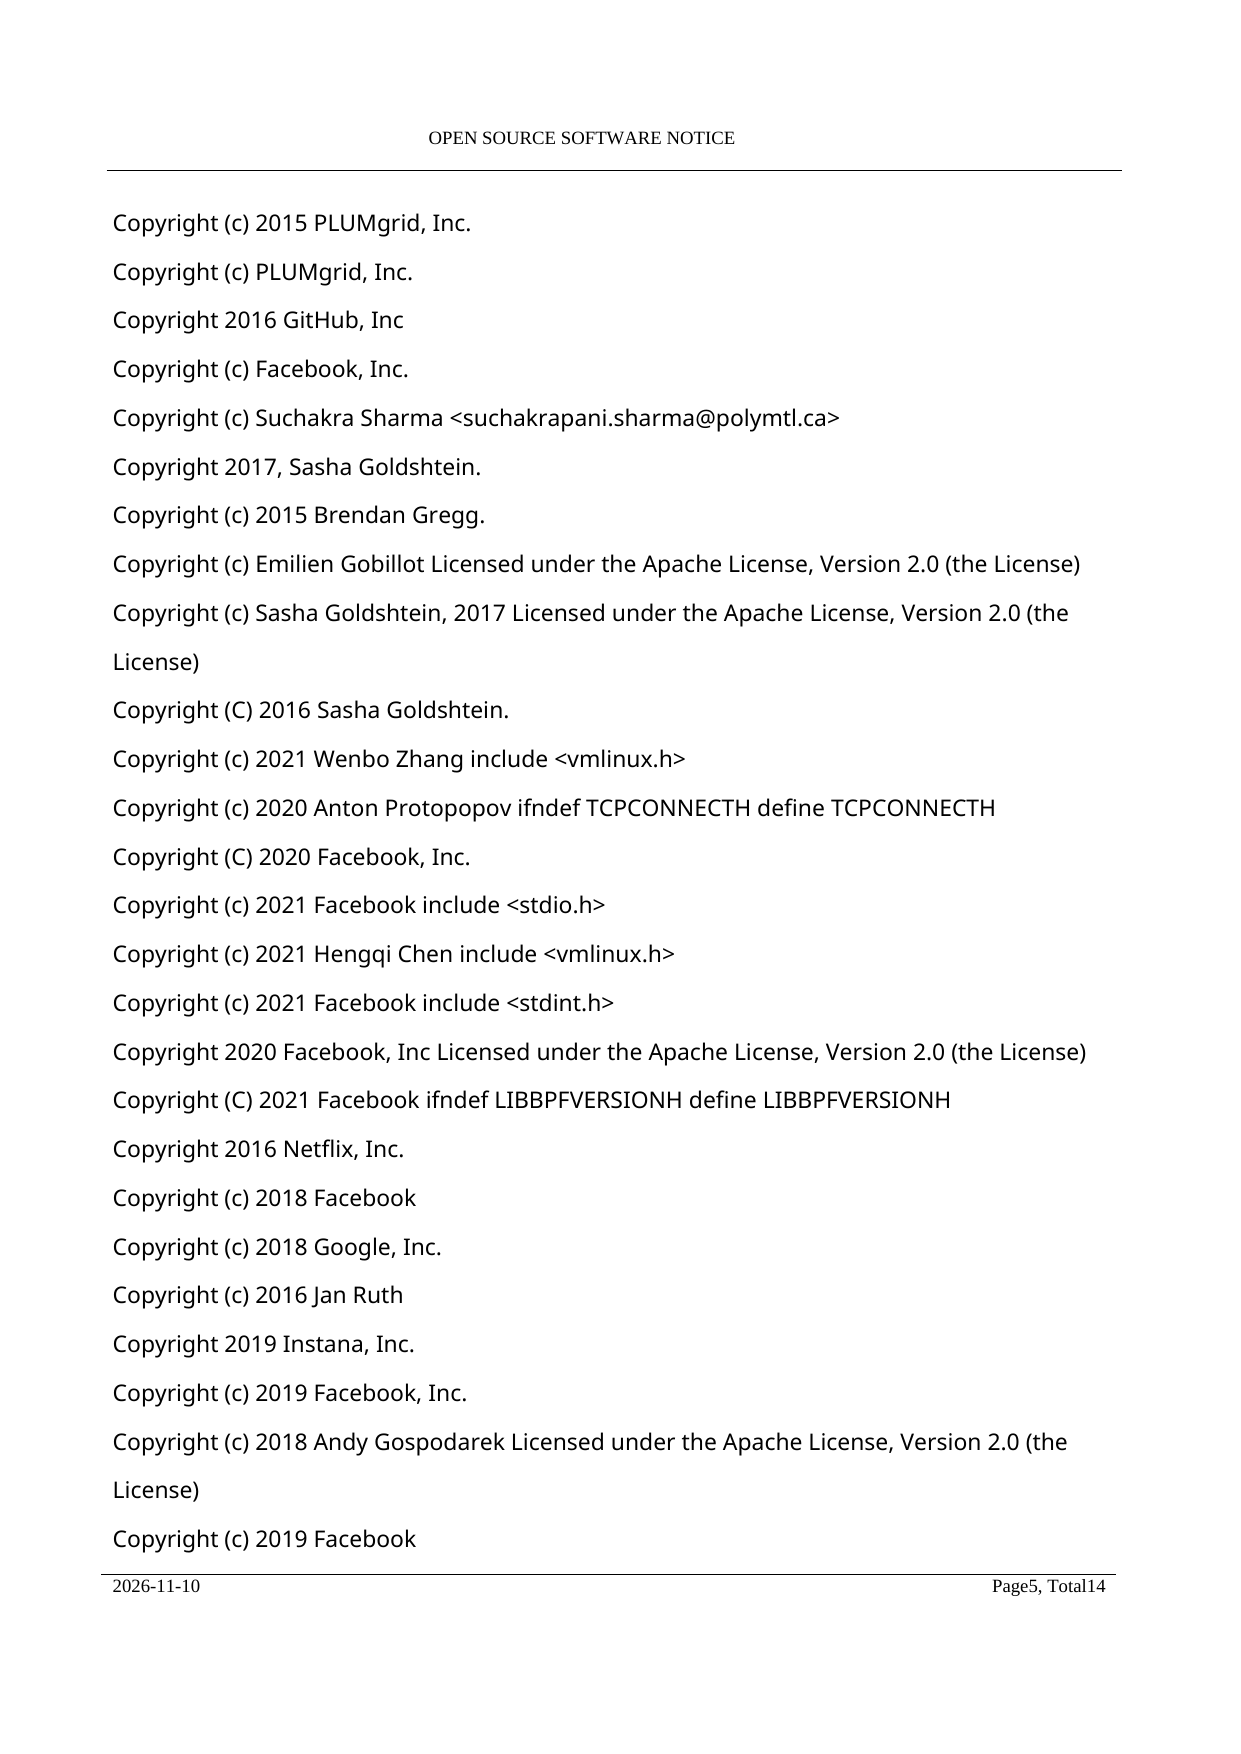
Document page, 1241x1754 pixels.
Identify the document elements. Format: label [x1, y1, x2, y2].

text [112, 206, 1128, 1555]
